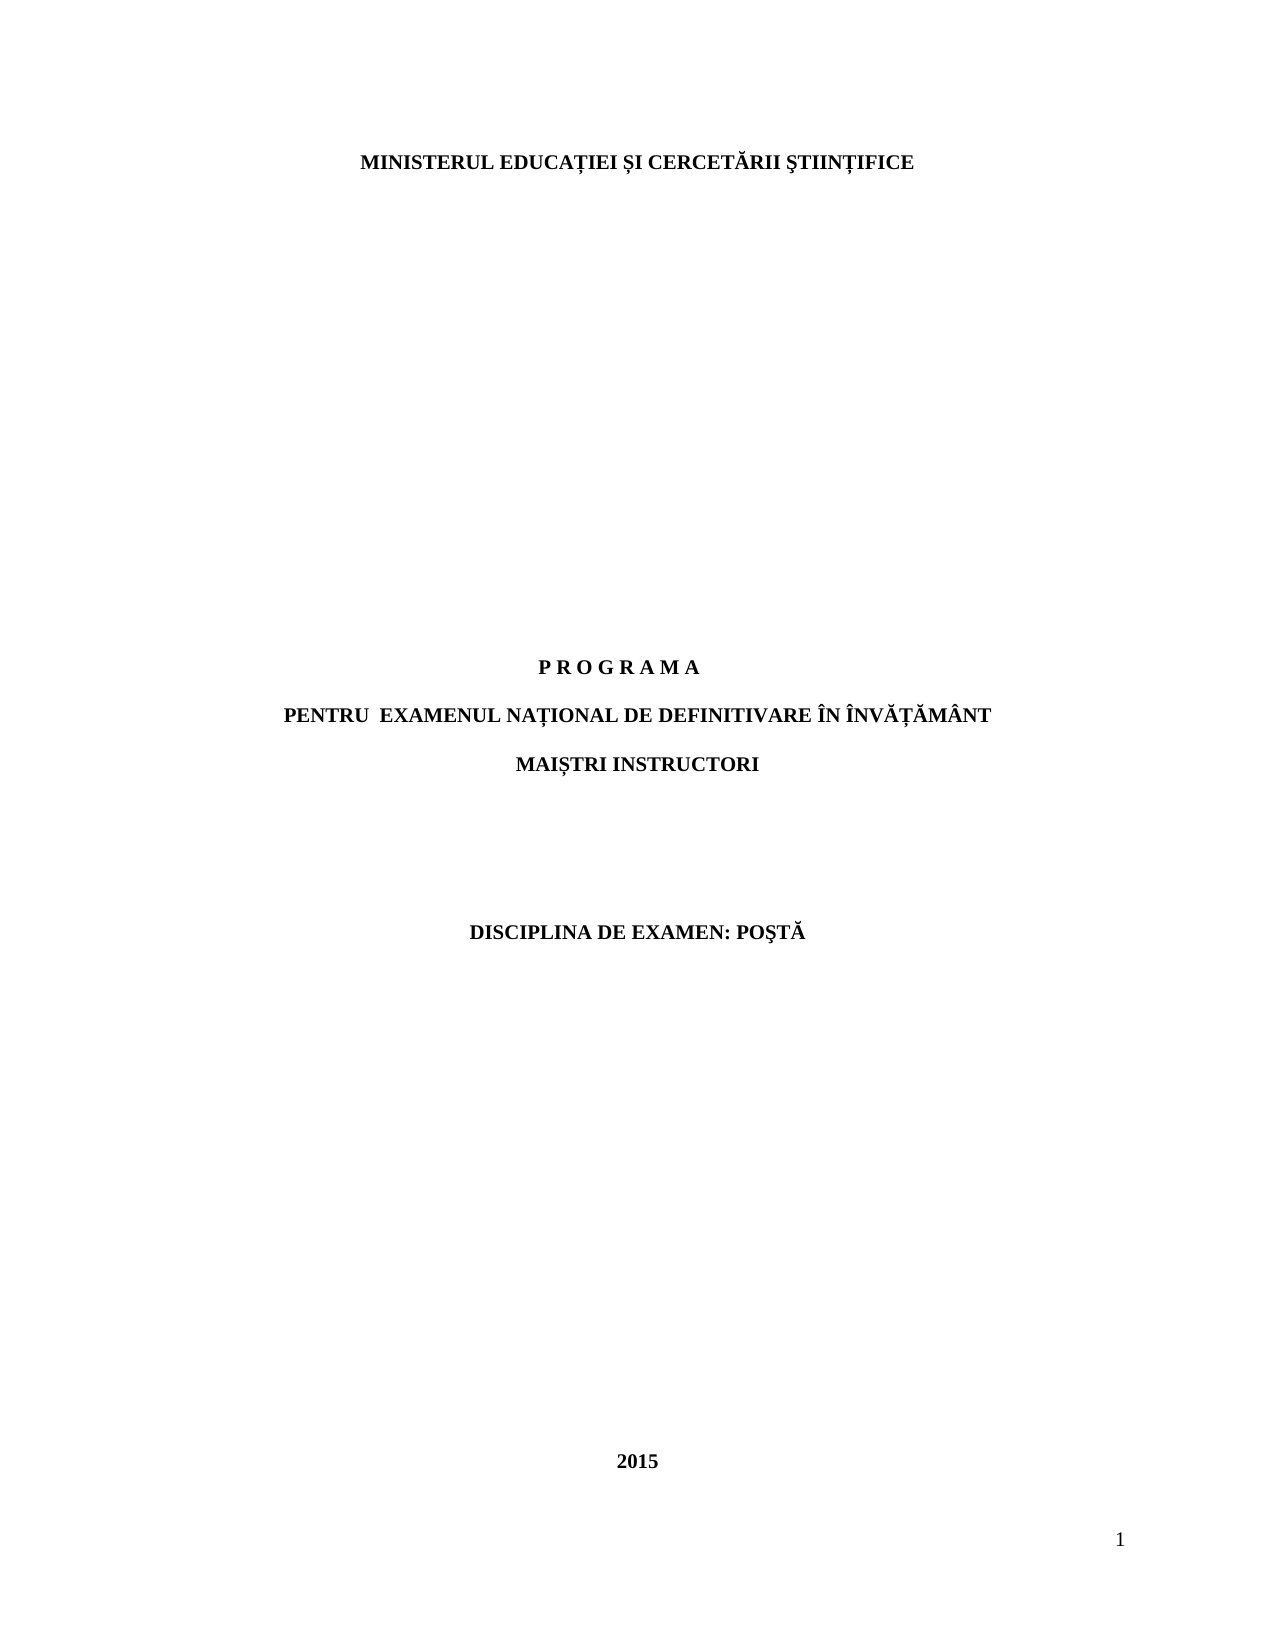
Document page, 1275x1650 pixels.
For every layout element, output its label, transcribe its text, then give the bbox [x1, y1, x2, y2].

text MAIȘTRI INSTRUCTORI [150, 752, 1125, 776]
text PENTRU EXAMENUL NAȚIONAL DE DEFINITIVARE ÎN ÎNVĂȚĂMÂNT [150, 703, 1125, 727]
text 2015 [150, 1449, 1125, 1473]
subtitle P R O G R A M A [112, 655, 1125, 679]
text DISCIPLINA DE EXAMEN: POŞTĂ [150, 920, 1125, 944]
text MINISTERUL EDUCAȚIEI ȘI CERCETĂRII ŞTIINȚIFICE [150, 150, 1125, 174]
